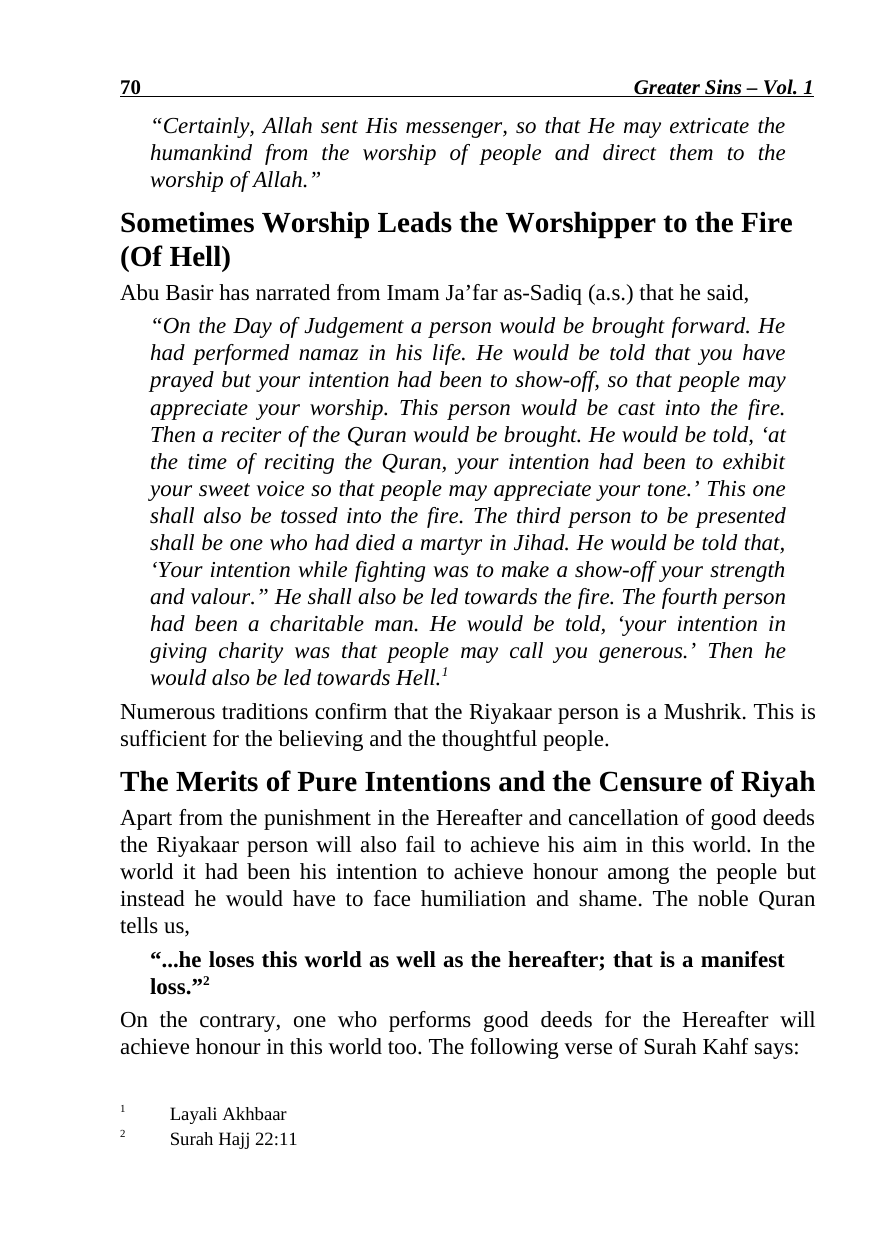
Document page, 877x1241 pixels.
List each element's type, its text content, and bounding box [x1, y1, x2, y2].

subtitle Sometimes Worship Leads the Worshipper to the Fire (Of Hell) [120, 205, 817, 272]
text “...he loses this world as well as the hereafter; that is a manifest loss.” [150, 946, 787, 1000]
text Numerous traditions confirm that the Riyakaar person is a Mushrik. This is sufficient for the believing and the thoughtful people. [120, 697, 817, 752]
text “On the Day of Judgement a person would be brought forward. He had performed namaz in his life. He would be told that you have prayed but your intention had been to show-off, so that people may appreciate your worship. This person would be cast into the fire. Then a reciter of the Quran would be brought. He would be told, ‘at the time of reciting the Quran, your intention had been to exhibit your sweet voice so that people may appreciate your tone.’ This one shall also be tossed into the fire. The third person to be presented shall be one who had died a martyr in Jihad. He would be told that, ‘Your intention while fighting was to make a show-off your strength and valour.” He shall also be led towards the fire. The fourth person had been a charitable man. He would be told, ‘your intention in giving charity was that people may call you generous.’ Then he would also be led towards Hell. [150, 312, 787, 691]
text On the contrary, one who performs good deeds for the Hereafter will achieve honour in this world too. The following verse of Surah Kahf says: [120, 1006, 817, 1060]
subtitle The Merits of Pure Intentions and the Censure of Riyah [120, 764, 817, 798]
text Apart from the punishment in the Hereafter and cancellation of good deeds the Riyakaar person will also fail to achieve his aim in this world. In the world it had been his intention to achieve honour among the people but instead he would have to face humiliation and shame. The noble Quran tells us, [120, 804, 817, 939]
text “Certainly, Allah sent His messenger, so that He may extricate the humankind from the worship of people and direct them to the worship of Allah.” [150, 112, 787, 193]
text Abu Basir has narrated from Imam Ja’far as-Sadiq (a.s.) that he said, [120, 279, 817, 306]
